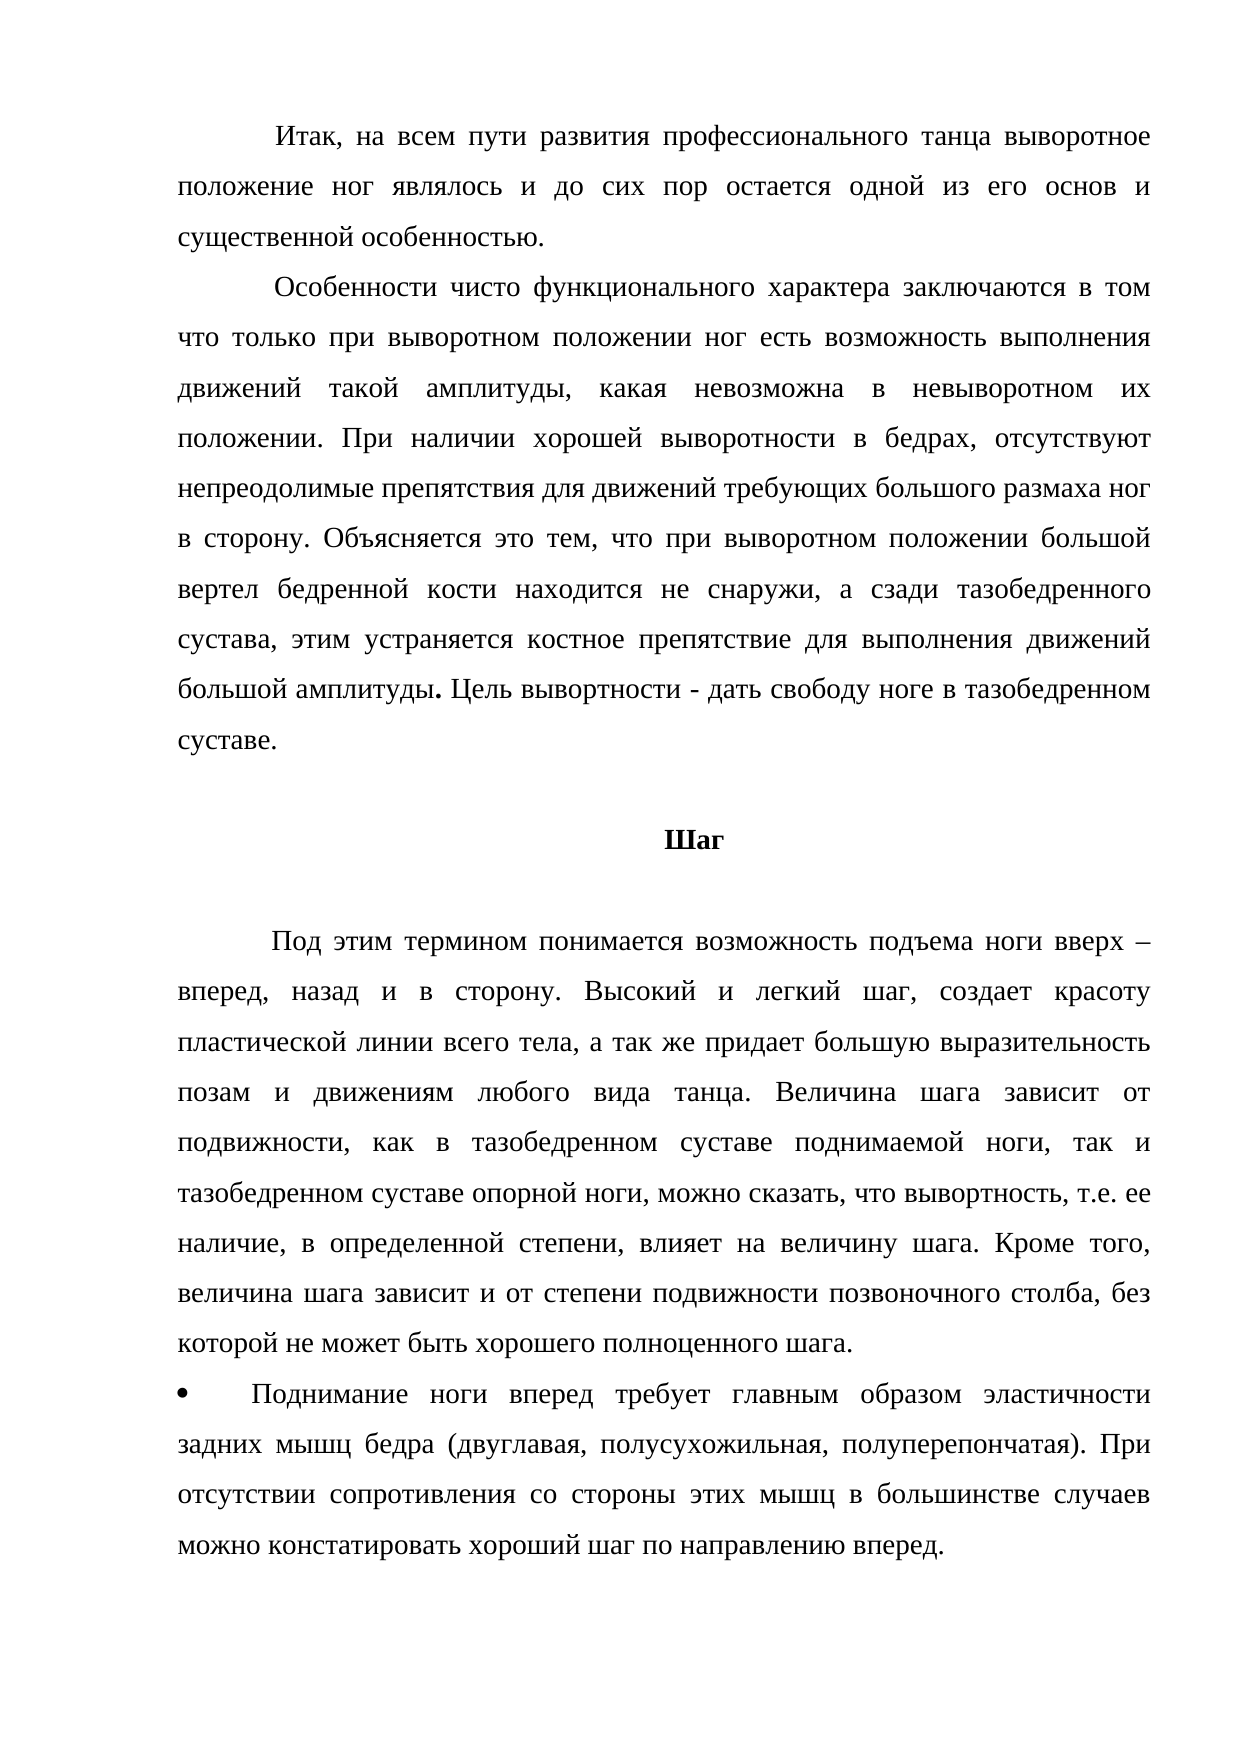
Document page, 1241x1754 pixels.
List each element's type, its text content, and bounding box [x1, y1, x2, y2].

text Под этим термином понимается возможность подъема ноги вверх – вперед, назад и в сторону. Высокий и легкий шаг, создает красоту пластической линии всего тела, а так же придает большую выразительность позам и движениям любого вида танца. Величина шага зависит от подвижности, как в тазобедренном суставе поднимаемой ноги, так и тазобедренном суставе опорной ноги, можно сказать, что вывортность, т.е. ее наличие, в определенной степени, влияет на величину шага. Кроме того, величина шага зависит и от степени подвижности позвоночного столба, без которой не может быть хорошего полноценного шага. [177, 923, 1152, 1359]
text Шаг [177, 822, 1152, 856]
list Поднимание ноги вперед требует главным образом эластичности задних мышц бедра (двуглавая, полусухожильная, полуперепончатая). При отсутствии сопротивления со стороны этих мышц в большинстве случаев можно констатировать хороший шаг по направлению вперед. [177, 1376, 1152, 1561]
text Особенности чисто функционального характера заключаются в том что только при выворотном положении ног есть возможность выполнения движений такой амплитуды, какая невозможна в невыворотном их положении. При наличии хорошей выворотности в бедрах, отсутствуют непреодолимые препятствия для движений требующих большого размаха ног в сторону. Объясняется это тем, что при выворотном положении большой вертел бедренной кости находится не снаружи, а сзади тазобедренного сустава, этим устраняется костное препятствие для выполнения движений большой амплитуды. Цель вывортности - дать свободу ноге в тазобедренном суставе. [177, 269, 1152, 755]
text Итак, на всем пути развития профессионального танца выворотное положение ног являлось и до сих пор остается одной из его основ и существенной особенностью. [177, 118, 1152, 252]
